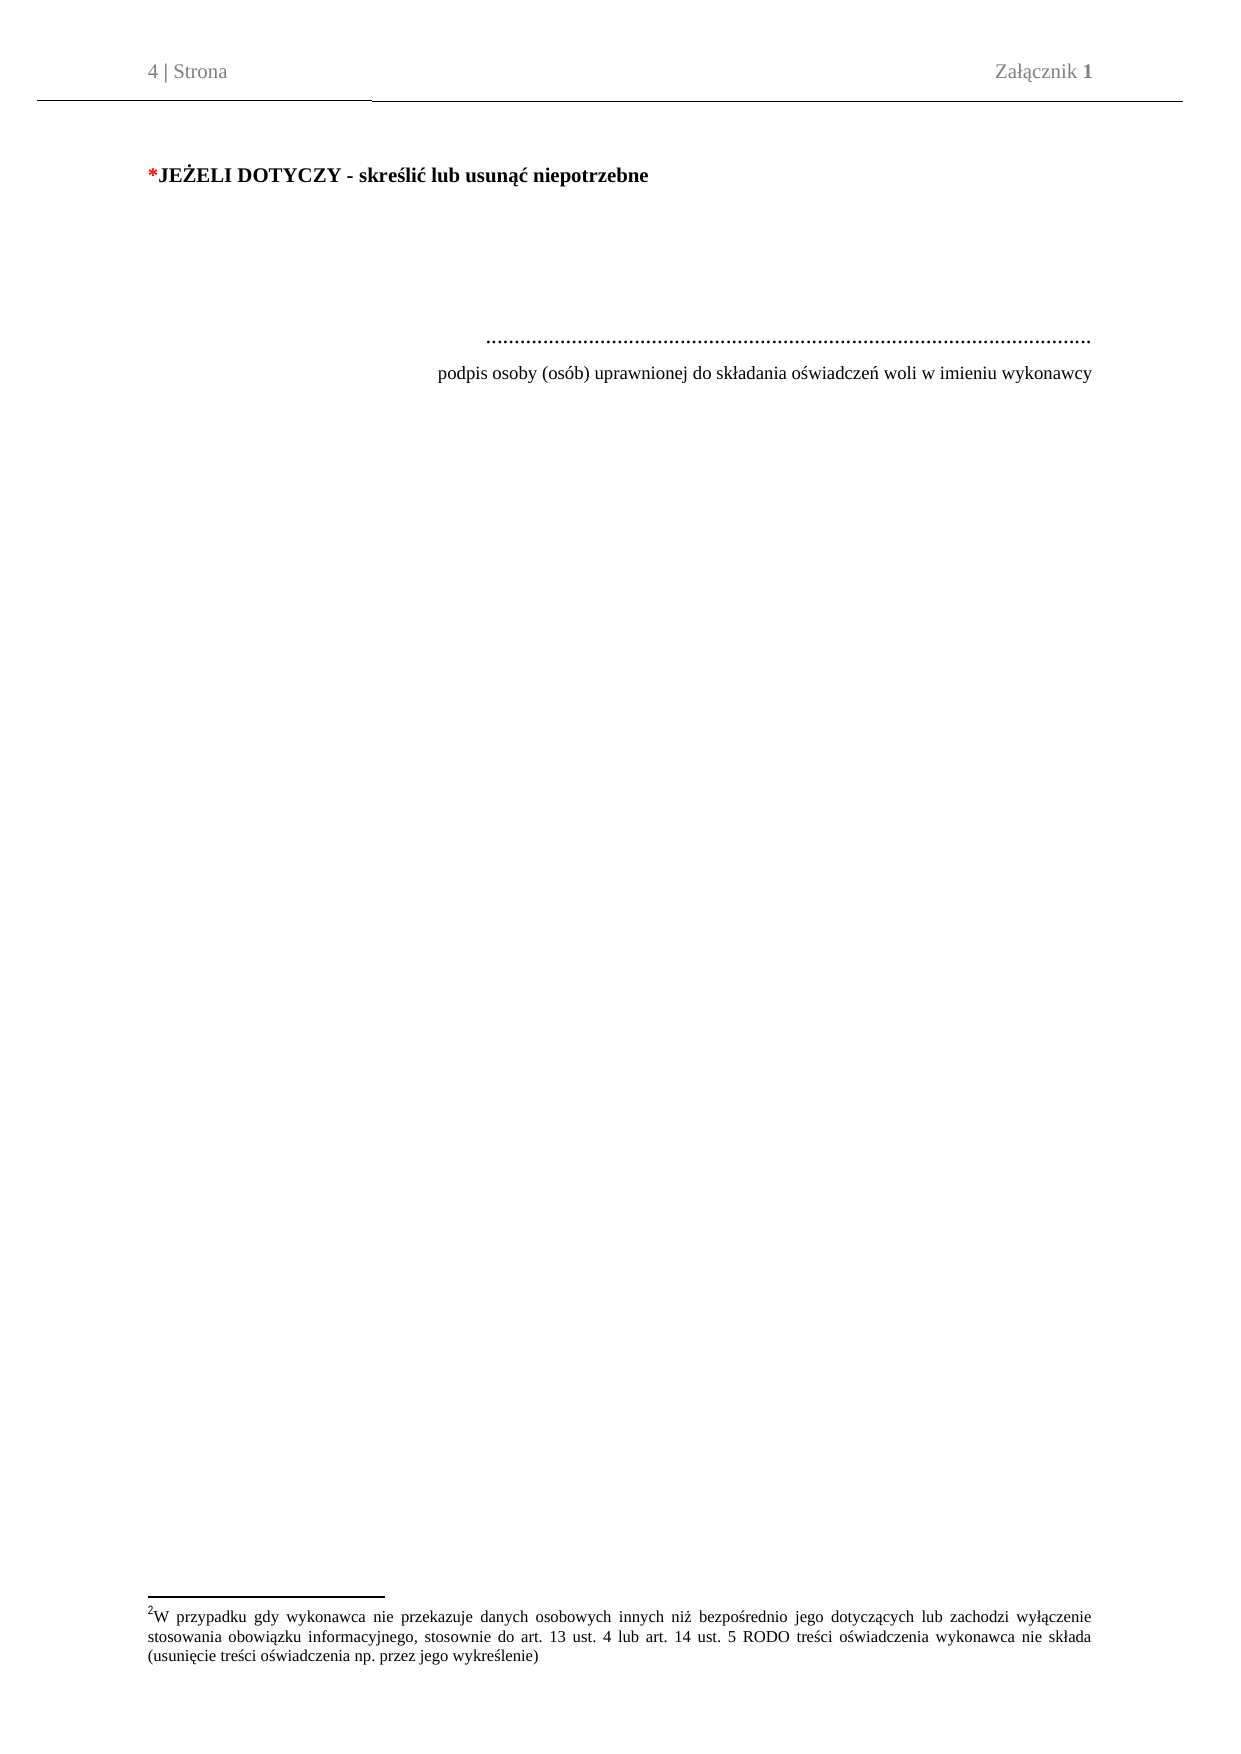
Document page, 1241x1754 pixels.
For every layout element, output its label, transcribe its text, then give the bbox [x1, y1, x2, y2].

text podpis osoby (osób) uprawnionej do składania oświadczeń woli w imieniu wykonawcy [148, 362, 1092, 383]
text .......................................................................................................... [148, 322, 1092, 349]
text *JEŻELI DOTYCZY - skreślić lub usunąć niepotrzebne [148, 163, 1092, 187]
